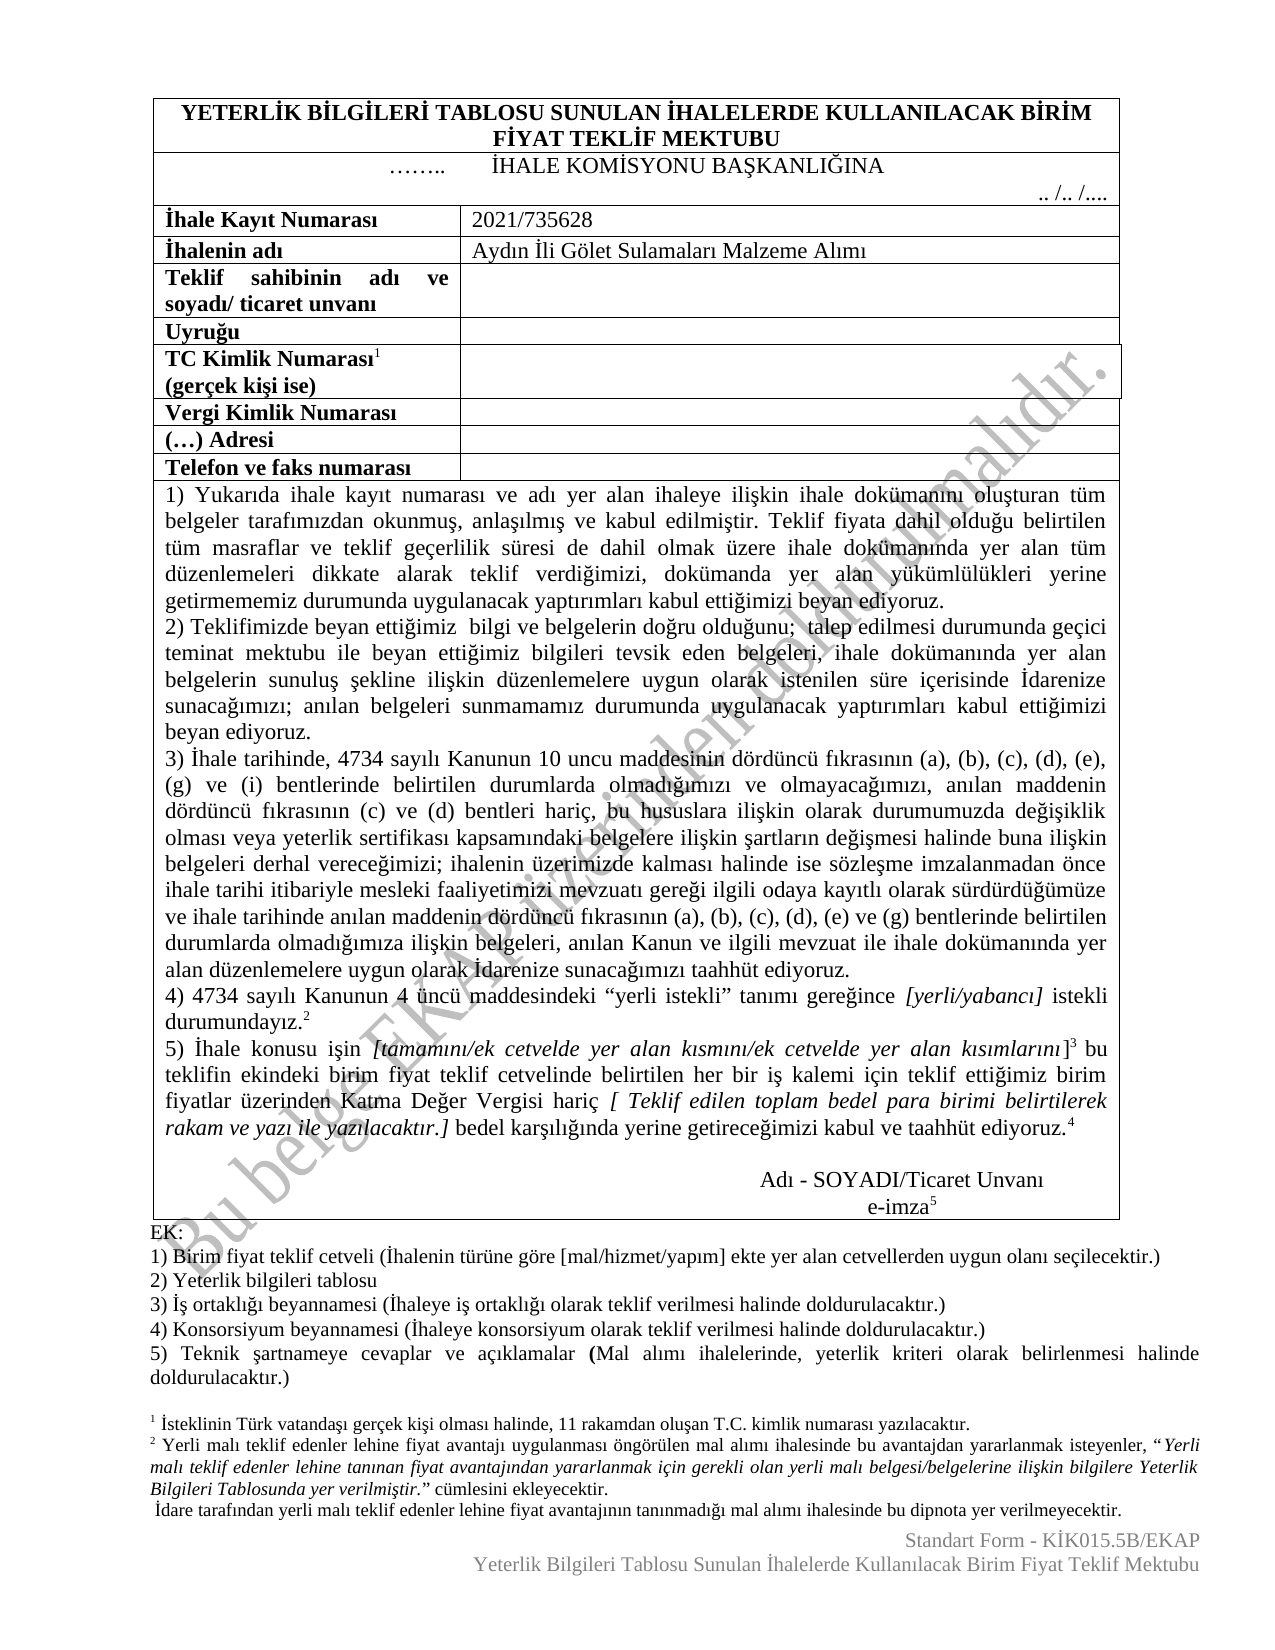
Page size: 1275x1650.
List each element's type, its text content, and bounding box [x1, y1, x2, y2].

text 1 İsteklinin Türk vatandaşı gerçek kişi olması halinde, 11 rakamdan oluşan T.C. kimlik numarası yazılacaktır. [150, 1413, 1200, 1434]
table_cell Uyruğu [154, 318, 460, 344]
text EK: [75, 1220, 1200, 1244]
table_cell 1) Yukarıda ihale kayıt numarası ve adı yer alan ihaleye ilişkin ihale dokümanını oluşturan tüm belgeler tarafımızdan okunmuş, anlaşılmış ve kabul edilmiştir. Teklif fiyata dahil olduğu belirtilen tüm masraflar ve teklif geçerlilik süresi de dahil olmak üzere ihale dokümanında yer alan tüm düzenlemeleri dikkate alarak teklif verdiğimizi, dokümanda yer alan yükümlülükleri yerine getirmememiz durumunda uygulanacak yaptırımları kabul ettiğimizi beyan ediyoruz. 2) Teklifimizde beyan ettiğimiz bilgi ve belgelerin doğru olduğunu; talep edilmesi durumunda geçici teminat mektubu ile beyan ettiğimiz bilgileri tevsik eden belgeleri, ihale dokümanında yer alan belgelerin sunuluş şekline ilişkin düzenlemelere uygun olarak istenilen süre içerisinde İdarenize sunacağımızı; anılan belgeleri sunmamamız durumunda uygulanacak yaptırımları kabul ettiğimizi beyan ediyoruz. 3) İhale tarihinde, 4734 sayılı Kanunun 10 uncu maddesinin dördüncü fıkrasının (a), (b), (c), (d), (e), (g) ve (i) bentlerinde belirtilen durumlarda olmadığımızı ve olmayacağımızı, anılan maddenin dördüncü fıkrasının (c) ve (d) bentleri hariç, bu hususlara ilişkin olarak durumumuzda değişiklik olması veya yeterlik sertifikası kapsamındaki belgelere ilişkin şartların değişmesi halinde buna ilişkin belgeleri derhal vereceğimizi; ihalenin üzerimizde kalması halinde ise sözleşme imzalanmadan önce ihale tarihi itibariyle mesleki faaliyetimizi mevzuatı gereği ilgili odaya kayıtlı olarak sürdürdüğümüze ve ihale tarihinde anılan maddenin dördüncü fıkrasının (a), (b), (c), (d), (e) ve (g) bentlerinde belirtilen durumlarda olmadığımıza ilişkin belgeleri, anılan Kanun ve ilgili mevzuat ile ihale dokümanında yer alan düzenlemelere uygun olarak İdarenize sunacağımızı taahhüt ediyoruz. 4) 4734 sayılı Kanunun 4 üncü maddesindeki “yerli istekli” tanımı gereğince [yerli/yabancı] istekli durumundayız.2 5) İhale konusu işin [tamamını/ek cetvelde yer alan kısmını/ek cetvelde yer alan kısımlarını]3 bu teklifin ekindeki birim fiyat teklif cetvelinde belirtilen her bir iş kalemi için teklif ettiğimiz birim fiyatlar üzerinden Katma Değer Vergisi hariç [ Teklif edilen toplam bedel para birimi belirtilerek rakam ve yazı ile yazılacaktır.] bedel karşılığında yerine getireceğimizi kabul ve taahhüt ediyoruz.4 Adı - SOYADI/Ticaret Unvanı e-imza5 [154, 481, 1119, 1219]
table_cell [461, 318, 1119, 344]
table_cell [461, 426, 1119, 453]
table_cell …….. İHALE KOMİSYONU BAŞKANLIĞINA .. /.. /.... [154, 153, 1119, 205]
table_cell [461, 454, 1119, 480]
table_cell [461, 399, 1119, 425]
table_cell [461, 345, 1121, 398]
text İdare tarafından yerli malı teklif edenler lehine fiyat avantajının tanınmadığı mal alımı ihalesinde bu dipnota yer verilmeyecektir. [150, 1499, 1200, 1521]
text 2 Yerli malı teklif edenler lehine fiyat avantajı uygulanması öngörülen mal alımı ihalesinde bu avantajdan yararlanmak isteyenler, “Yerli malı teklif edenler lehine tanınan fiyat avantajından yararlanmak için gerekli olan yerli malı belgesi/belgelerine ilişkin bilgilere Yeterlik Bilgileri Tablosunda yer verilmiştir.” cümlesini ekleyecektir. [150, 1434, 1200, 1499]
table_cell Aydın İli Gölet Sulamaları Malzeme Alımı [461, 237, 1119, 263]
table_cell İhale Kayıt Numarası [154, 206, 460, 236]
text 4) Konsorsiyum beyannamesi (İhaleye konsorsiyum olarak teklif verilmesi halinde doldurulacaktır.) [75, 1316, 1200, 1341]
text 1) Birim fiyat teklif cetveli (İhalenin türüne göre [mal/hizmet/yapım] ekte yer alan cetvellerden uygun olanı seçilecektir.) [75, 1244, 1200, 1268]
table_cell [461, 264, 1119, 317]
table_cell 2021/735628 [461, 206, 1119, 236]
table_cell İhalenin adı [154, 237, 460, 263]
text 3) İş ortaklığı beyannamesi (İhaleye iş ortaklığı olarak teklif verilmesi halinde doldurulacaktır.) [75, 1292, 1200, 1316]
table_cell Teklif sahibinin adı ve soyadı/ ticaret unvanı [154, 264, 460, 317]
table_cell TC Kimlik Numarası1 (gerçek kişi ise) [154, 345, 460, 398]
table_cell (…) Adresi [154, 426, 460, 453]
table_header YETERLİK BİLGİLERİ TABLOSU SUNULAN İHALELERDE KULLANILACAK BİRİM FİYAT TEKLİF MEKTUBU [154, 99, 1119, 152]
text 5) Teknik şartnameye cevaplar ve açıklamalar (Mal alımı ihalelerinde, yeterlik kriteri olarak belirlenmesi halinde doldurulacaktır.) [150, 1341, 1200, 1389]
table_cell Vergi Kimlik Numarası [154, 399, 460, 425]
text 2) Yeterlik bilgileri tablosu [75, 1268, 1200, 1292]
table_cell Telefon ve faks numarası [154, 454, 460, 480]
